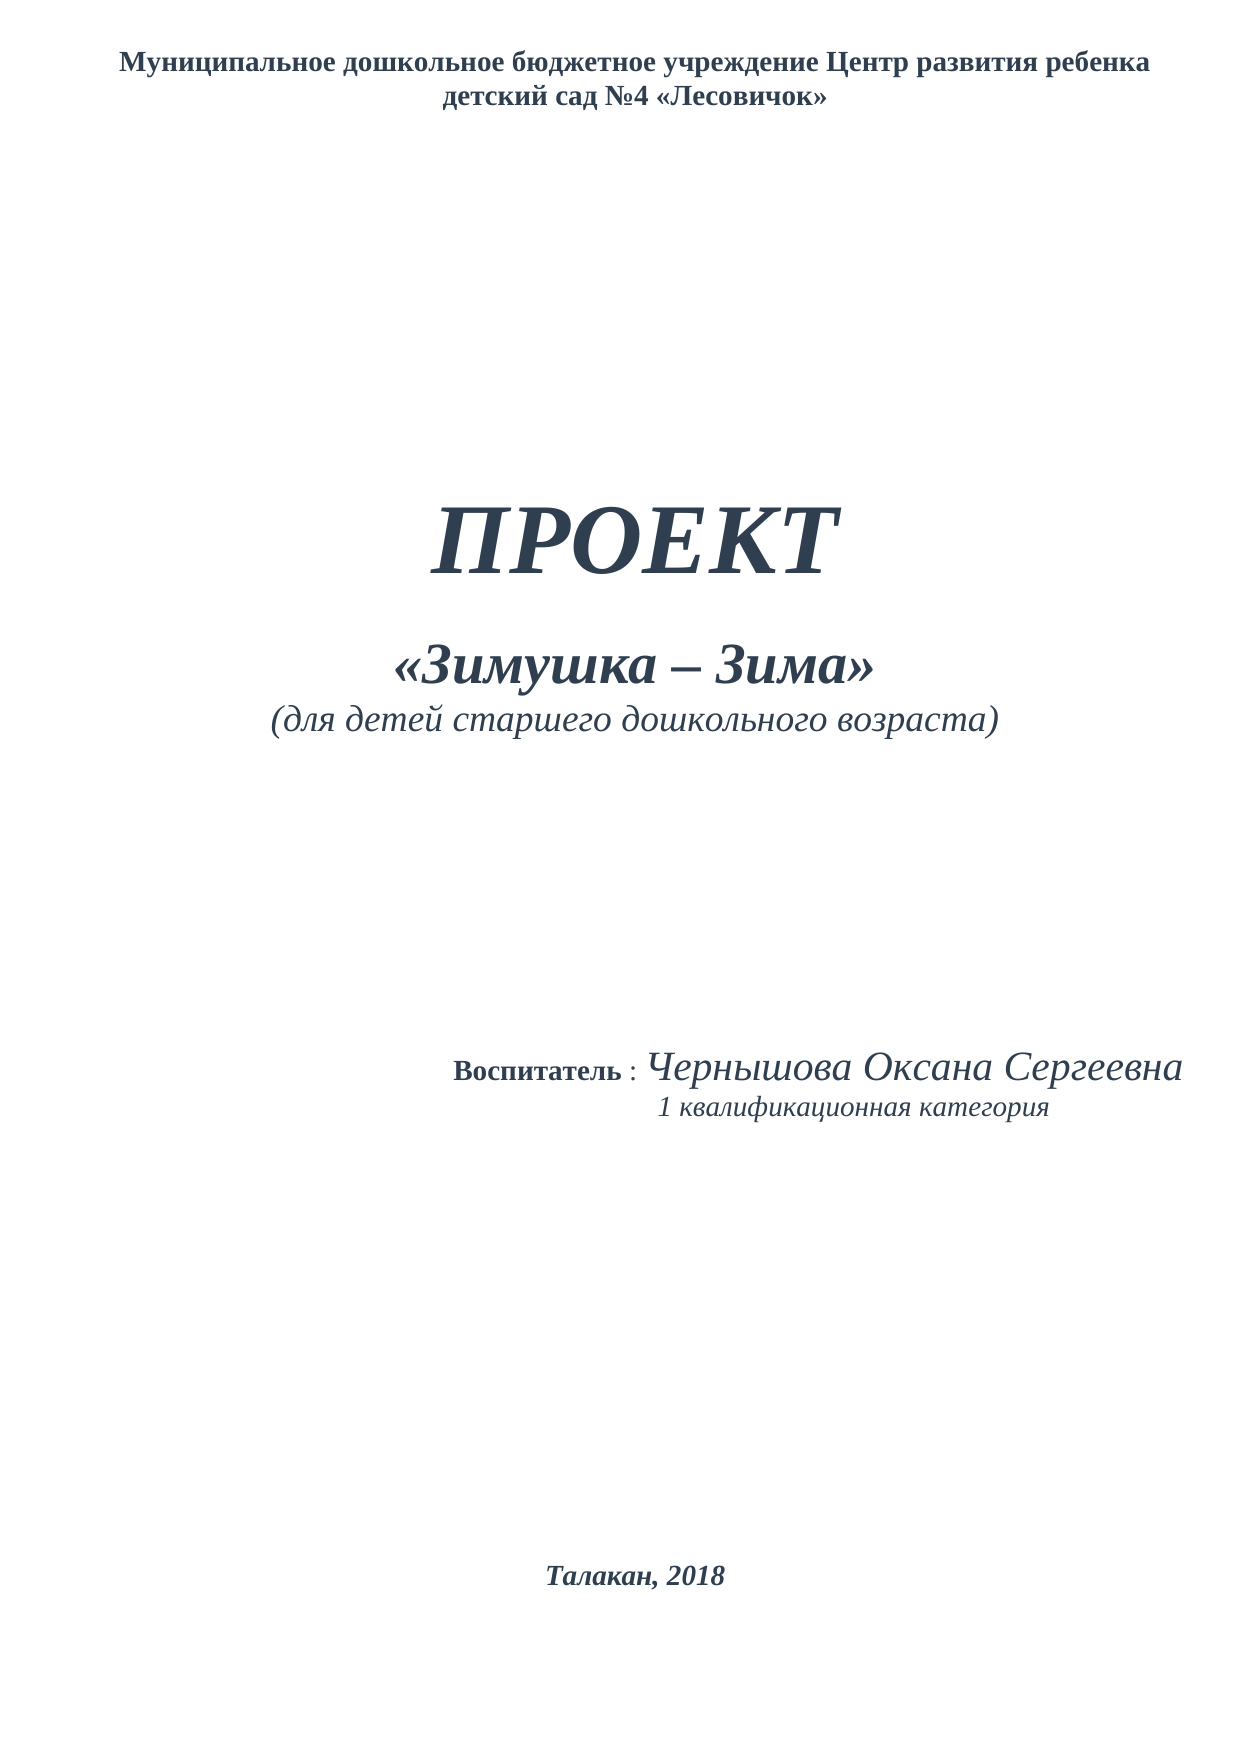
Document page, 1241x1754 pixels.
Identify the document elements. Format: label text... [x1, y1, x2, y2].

text 1 квалификационная категория [74, 1089, 1196, 1122]
text Муниципальное дошкольное бюджетное учреждение Центр развития ребенка детский сад №4 «Лесовичок» [74, 44, 1196, 111]
text (для детей старшего дошкольного возраста) [74, 696, 1196, 739]
text Воспитатель : Чернышова Оксана Сергеевна [74, 1041, 1196, 1089]
text ПРОЕКТ [74, 480, 1196, 595]
text Талакан, 2018 [74, 1558, 1196, 1592]
text «Зимушка – Зима» [74, 629, 1196, 696]
